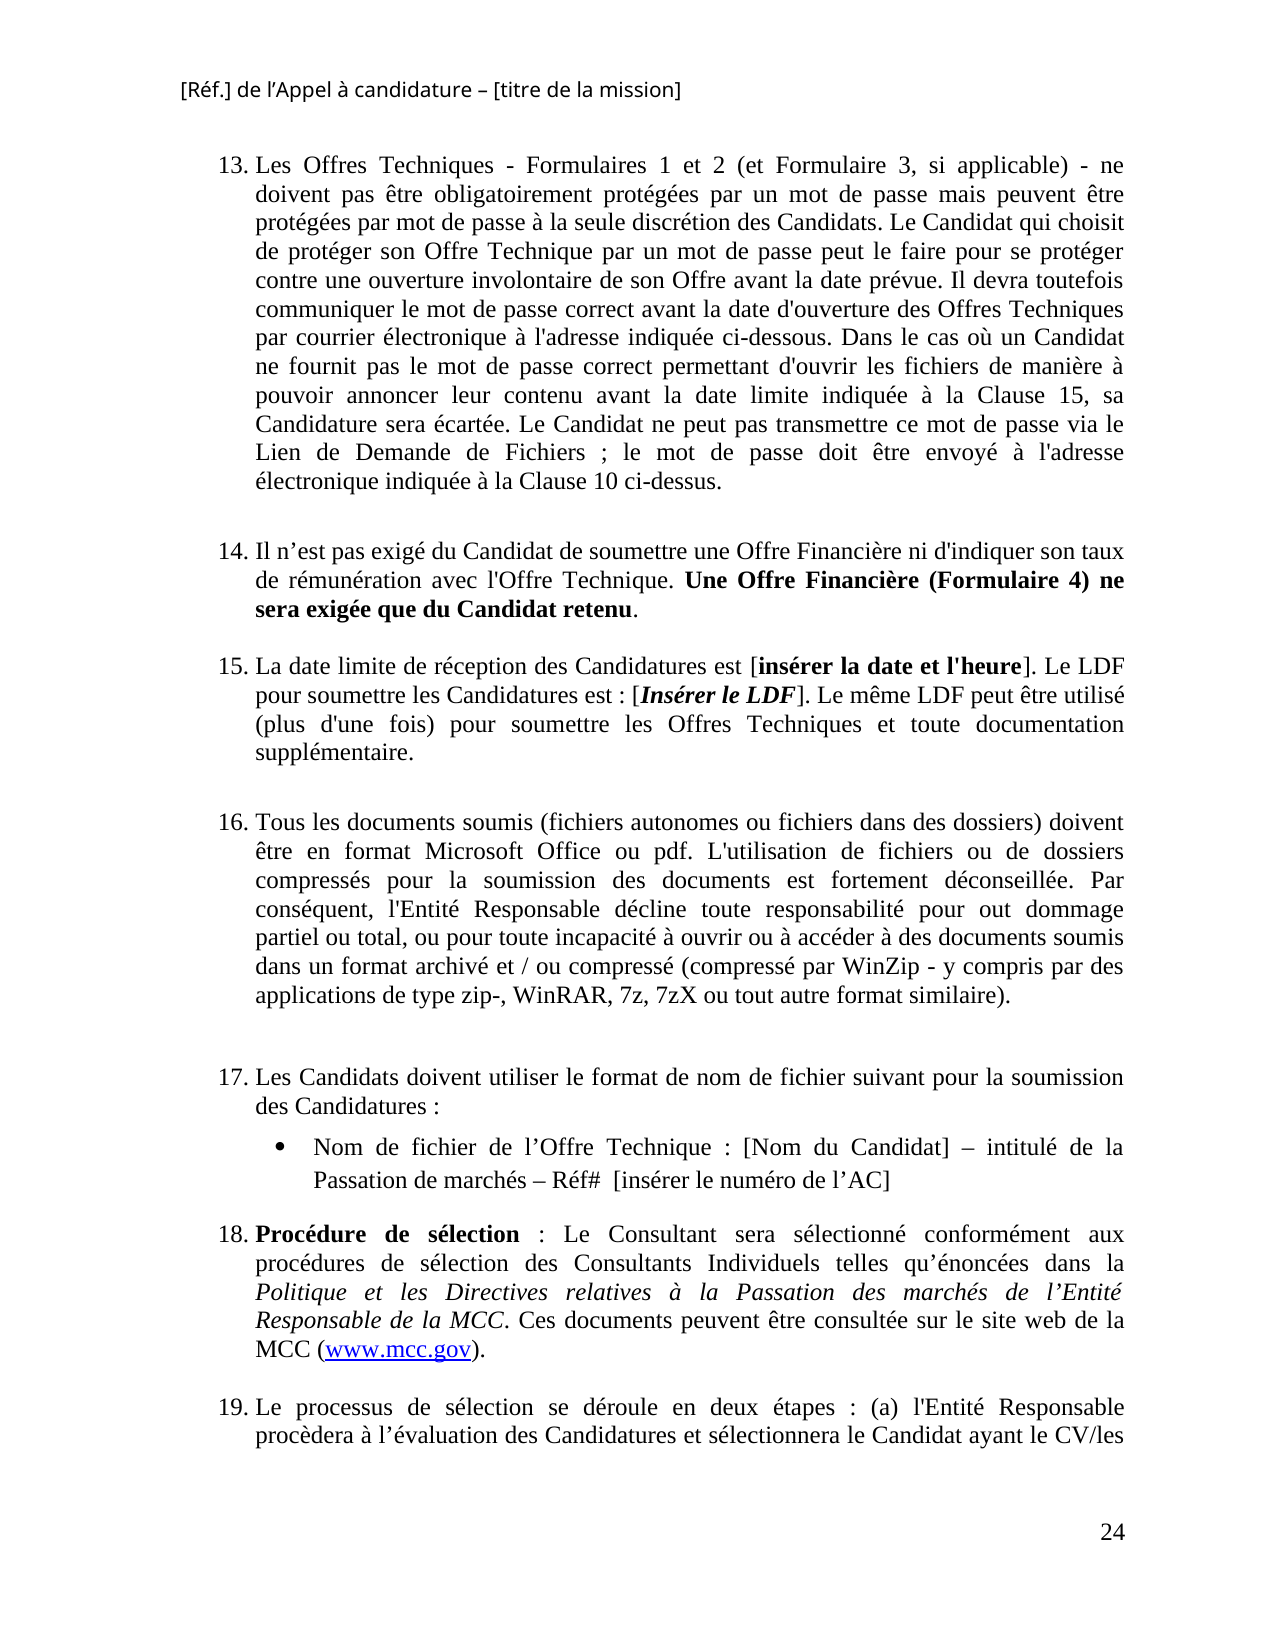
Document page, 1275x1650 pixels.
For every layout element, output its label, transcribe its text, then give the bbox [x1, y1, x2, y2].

list Les Offres Techniques - Formulaires 1 et 2 (et Formulaire 3, si applicable) - ne doivent pas être obligatoirement protégées par un mot de passe mais peuvent être protégées par mot de passe à la seule discrétion des Candidats. Le Candidat qui choisit de protéger son Offre Technique par un mot de passe peut le faire pour se protéger contre une ouverture involontaire de son Offre avant la date prévue. Il devra toutefois communiquer le mot de passe correct avant la date d'ouverture des Offres Techniques par courrier électronique à l'adresse indiquée ci-dessous. Dans le cas où un Candidat ne fournit pas le mot de passe correct permettant d'ouvrir les fichiers de manière à pouvoir annoncer leur contenu avant la date limite indiquée à la Clause 15, sa Candidature sera écartée. Le Candidat ne peut pas transmettre ce mot de passe via le Lien de Demande de Fichiers ; le mot de passe doit être envoyé à l'adresse électronique indiquée à la Clause 10 ci-dessus. [218, 150, 1125, 495]
list Il n’est pas exigé du Candidat de soumettre une Offre Financière ni d'indiquer son taux de rémunération avec l'Offre Technique. Une Offre Financière (Formulaire 4) ne sera exigée que du Candidat retenu. [218, 536, 1125, 622]
list Procédure de sélection : Le Consultant sera sélectionné conformément aux procédures de sélection des Consultants Individuels telles qu’énoncées dans la Politique et les Directives relatives à la Passation des marchés de l’Entité Responsable de la MCC. Ces documents peuvent être consultée sur le site web de la MCC (www.mcc.gov). [218, 1219, 1125, 1363]
list La date limite de réception des Candidatures est [insérer la date et l'heure]. Le LDF pour soumettre les Candidatures est : [Insérer le LDF]. Le même LDF peut être utilisé (plus d'une fois) pour soumettre les Offres Techniques et toute documentation supplémentaire. [218, 651, 1125, 766]
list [218, 1392, 1125, 1449]
list Nom de fichier de l’Offre Technique : [Nom du Candidat] – intitulé de la Passation de marchés – Réf# [insérer le numéro de l’AC] [276, 1132, 1125, 1194]
list Tous les documents soumis (fichiers autonomes ou fichiers dans des dossiers) doivent être en format Microsoft Office ou pdf. L'utilisation de fichiers ou de dossiers compressés pour la soumission des documents est fortement déconseillée. Par conséquent, l'Entité Responsable décline toute responsabilité pour out dommage partiel ou total, ou pour toute incapacité à ouvrir ou à accéder à des documents soumis dans un format archivé et / ou compressé (compressé par WinZip - y compris par des applications de type zip-, WinRAR, 7z, 7zX ou tout autre format similaire). [218, 807, 1125, 1009]
list Les Candidats doivent utiliser le format de nom de fichier suivant pour la soumission des Candidatures : [218, 1062, 1125, 1120]
